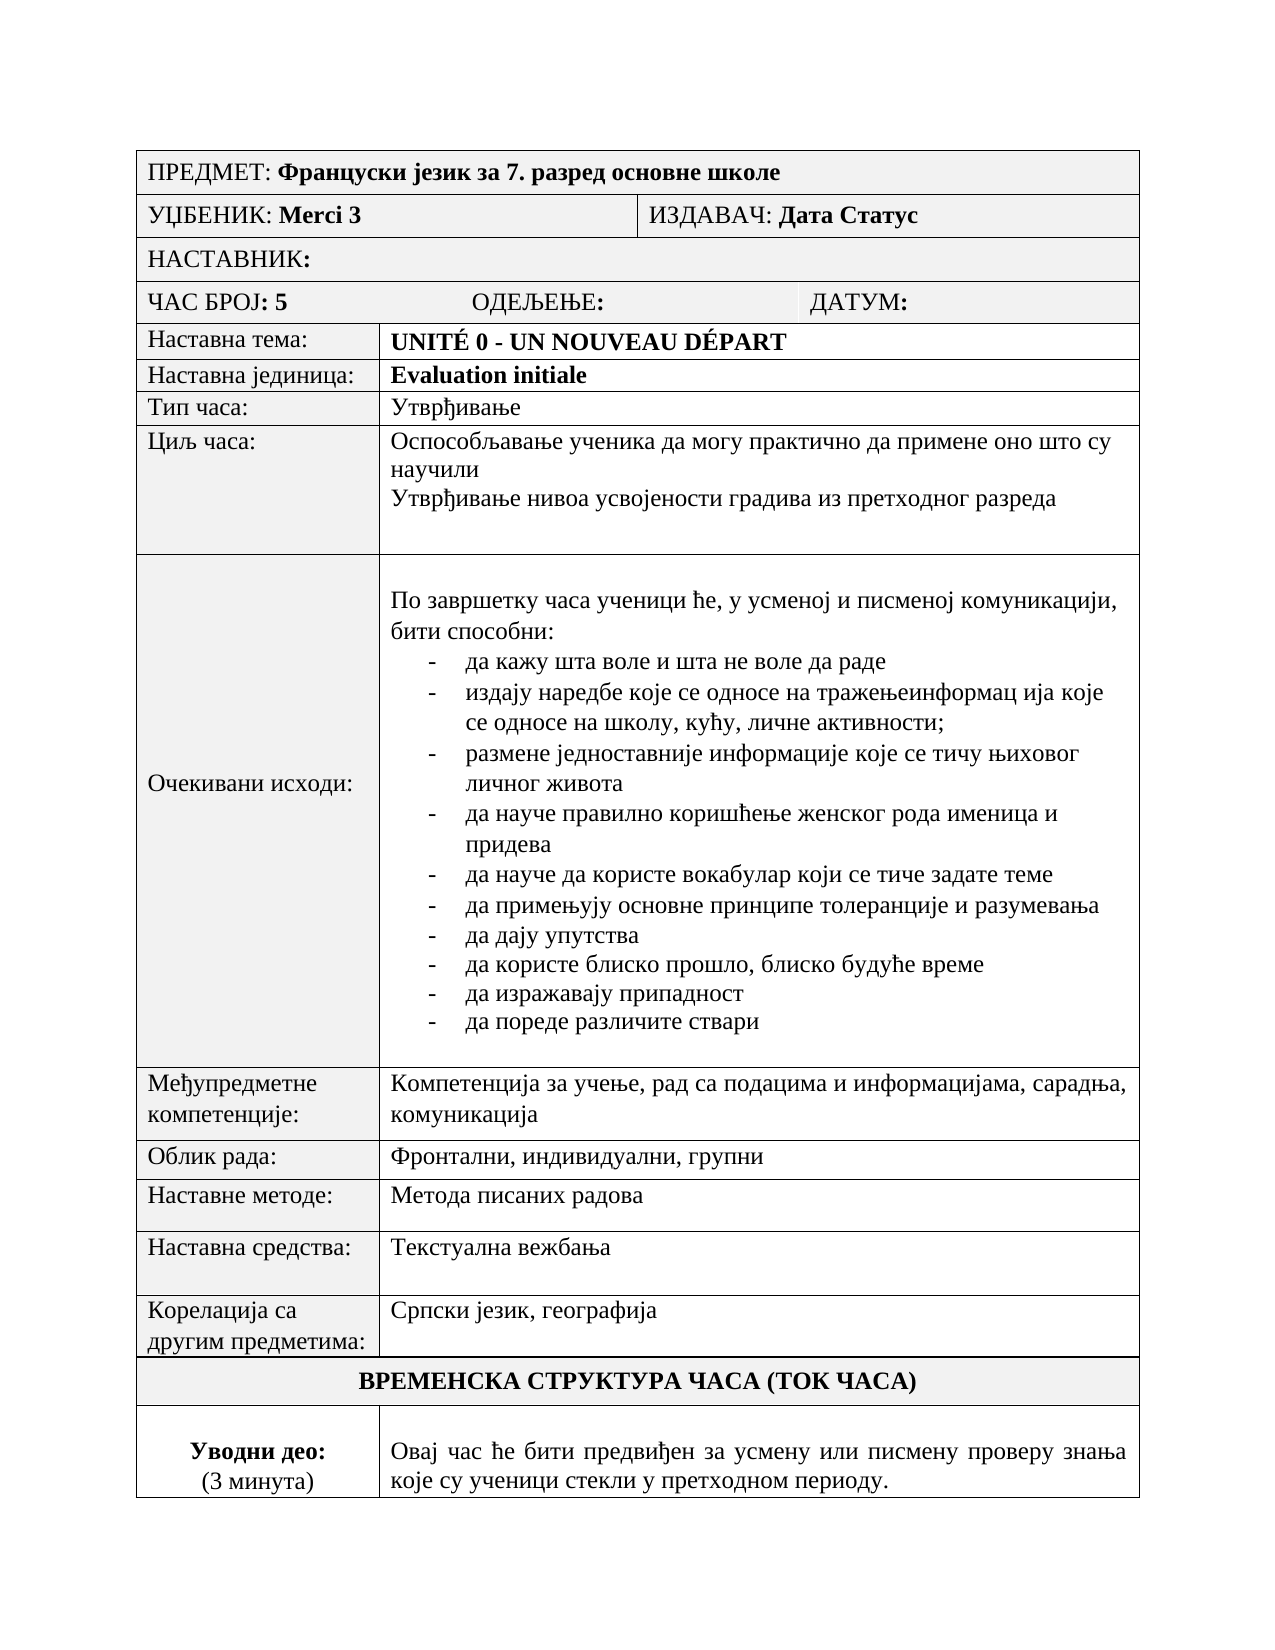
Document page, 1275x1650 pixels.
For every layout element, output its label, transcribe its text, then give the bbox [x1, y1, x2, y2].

table_cell Компетенција за учење, рад са подацима и информацијама, сарадња, комуникација [380, 1068, 1139, 1140]
table_cell По завршетку часа ученици ће, у усменој и писменој комуникацији, бити способни: да кажу шта воле и шта не воле да раде издају наредбе које се односе на тражењеинформац ија које се односе на школу, кућу, личне активности; размене једноставније информације које се тичу њиховог личног живота да науче правилно коришћење женског рода именица и придева да науче да користе вокабулар који се тиче задате теме да примењују основне принципе толеранције и разумевања да дају упутства да користе блиско прошло, блиско будуће време да изражавају припадност да пореде различите ствари [380, 555, 1139, 1067]
table_cell Међупредметне компетенције: [137, 1068, 379, 1140]
table_cell Корелација са другим предметима: [137, 1296, 379, 1356]
table_cell ДАТУМ: [799, 282, 1139, 323]
table_cell Наставна јединица: [137, 360, 379, 391]
table_cell Фронтални, индивидуални, групни [380, 1141, 1139, 1179]
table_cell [380, 1406, 1139, 1497]
table_cell НАСТАВНИК: [137, 238, 1139, 281]
table_header ПРЕДМЕТ: Француски језик за 7. разред основне школе [137, 151, 1139, 194]
table_cell Evaluation initiale [380, 360, 1139, 391]
table_cell Тип часа: [137, 392, 379, 425]
table_cell Наставне методе: [137, 1180, 379, 1231]
table_cell ОДЕЉЕЊЕ: [460, 282, 798, 323]
table_cell Утврђивање [380, 392, 1139, 425]
table_cell Наставна тема: [137, 324, 379, 359]
table_cell UNITÉ 0 - UN NOUVEAU DÉPART [380, 324, 1139, 359]
table_cell Циљ часа: [137, 426, 379, 554]
table_cell УЏБЕНИК: Merci 3 [137, 195, 637, 237]
table_cell ЧАС БРОЈ: 5 [137, 282, 460, 323]
table_cell Метода писаних радова [380, 1180, 1139, 1231]
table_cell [137, 1406, 379, 1497]
table_cell Оспособљавање ученика да могу практично да примене оно што су научили Утврђивање нивоа усвојености градива из претходног разреда [380, 426, 1139, 554]
table_cell ВРЕМЕНСКА СТРУКТУРА ЧАСА (ТОК ЧАСА) [137, 1358, 1139, 1404]
table_cell Текстуална вежбања [380, 1232, 1139, 1294]
table_cell Наставна средства: [137, 1232, 379, 1294]
table_cell Облик рада: [137, 1141, 379, 1179]
table_cell Очекивани исходи: [137, 555, 379, 1067]
table_cell ИЗДАВАЧ: Дата Статус [638, 195, 1139, 237]
table_cell Српски језик, географија [380, 1296, 1139, 1356]
